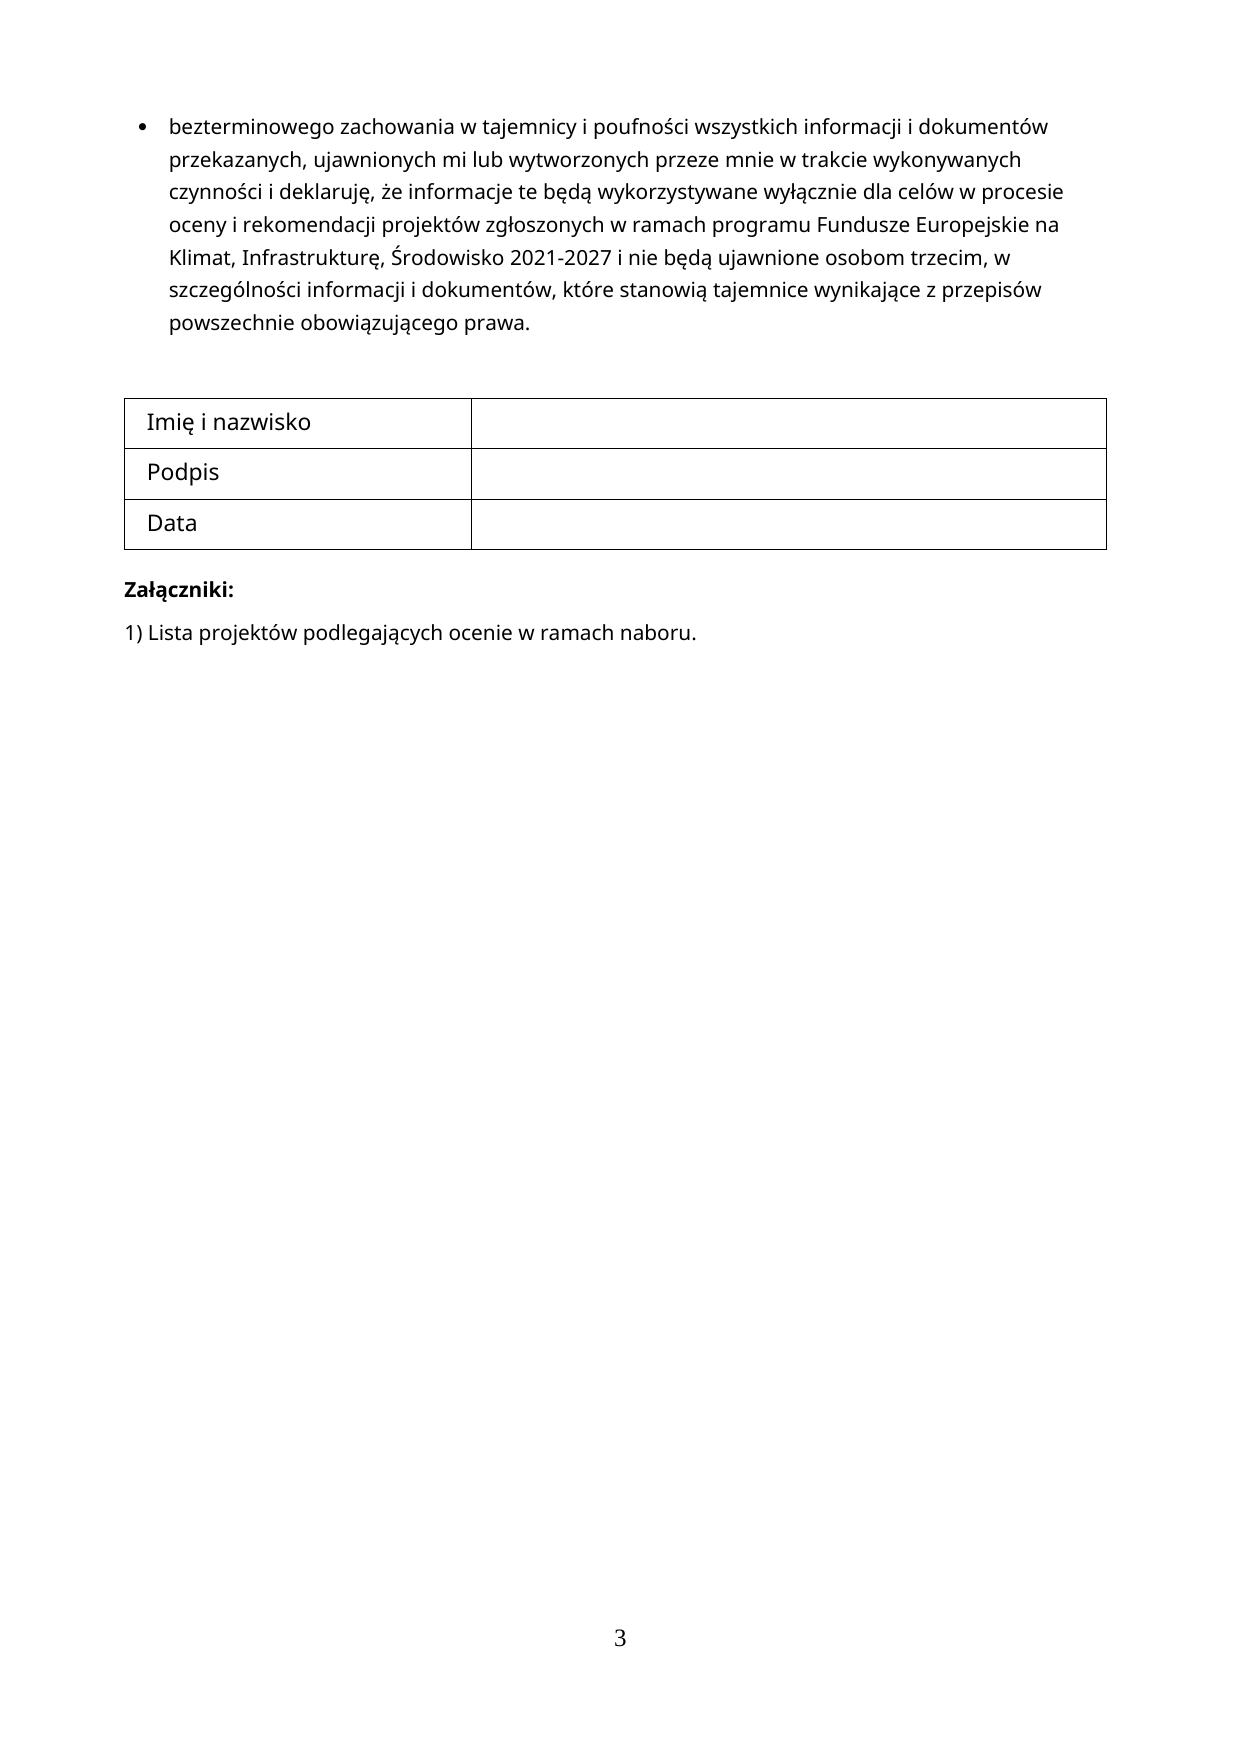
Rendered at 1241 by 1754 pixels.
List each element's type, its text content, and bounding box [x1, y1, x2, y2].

table_cell Data [125, 500, 471, 549]
table_header [472, 399, 1106, 448]
table_cell [472, 500, 1106, 549]
list bezterminowego zachowania w tajemnicy i poufności wszystkich informacji i dokumentów przekazanych, ujawnionych mi lub wytworzonych przeze mnie w trakcie wykonywanych czynności i deklaruję, że informacje te będą wykorzystywane wyłącznie dla celów w procesie oceny i rekomendacji projektów zgłoszonych w ramach programu Fundusze Europejskie na Klimat, Infrastrukturę, Środowisko 2021-2027 i nie będą ujawnione osobom trzecim, w szczególności informacji i dokumentów, które stanowią tajemnice wynikające z przepisów powszechnie obowiązującego prawa. [139, 112, 1116, 336]
text 1) Lista projektów podlegających ocenie w ramach naboru. [124, 618, 1116, 646]
text Załączniki: [124, 575, 1116, 603]
table_cell [472, 449, 1106, 499]
table_cell Podpis [125, 449, 471, 499]
table_header Imię i nazwisko [125, 399, 471, 448]
